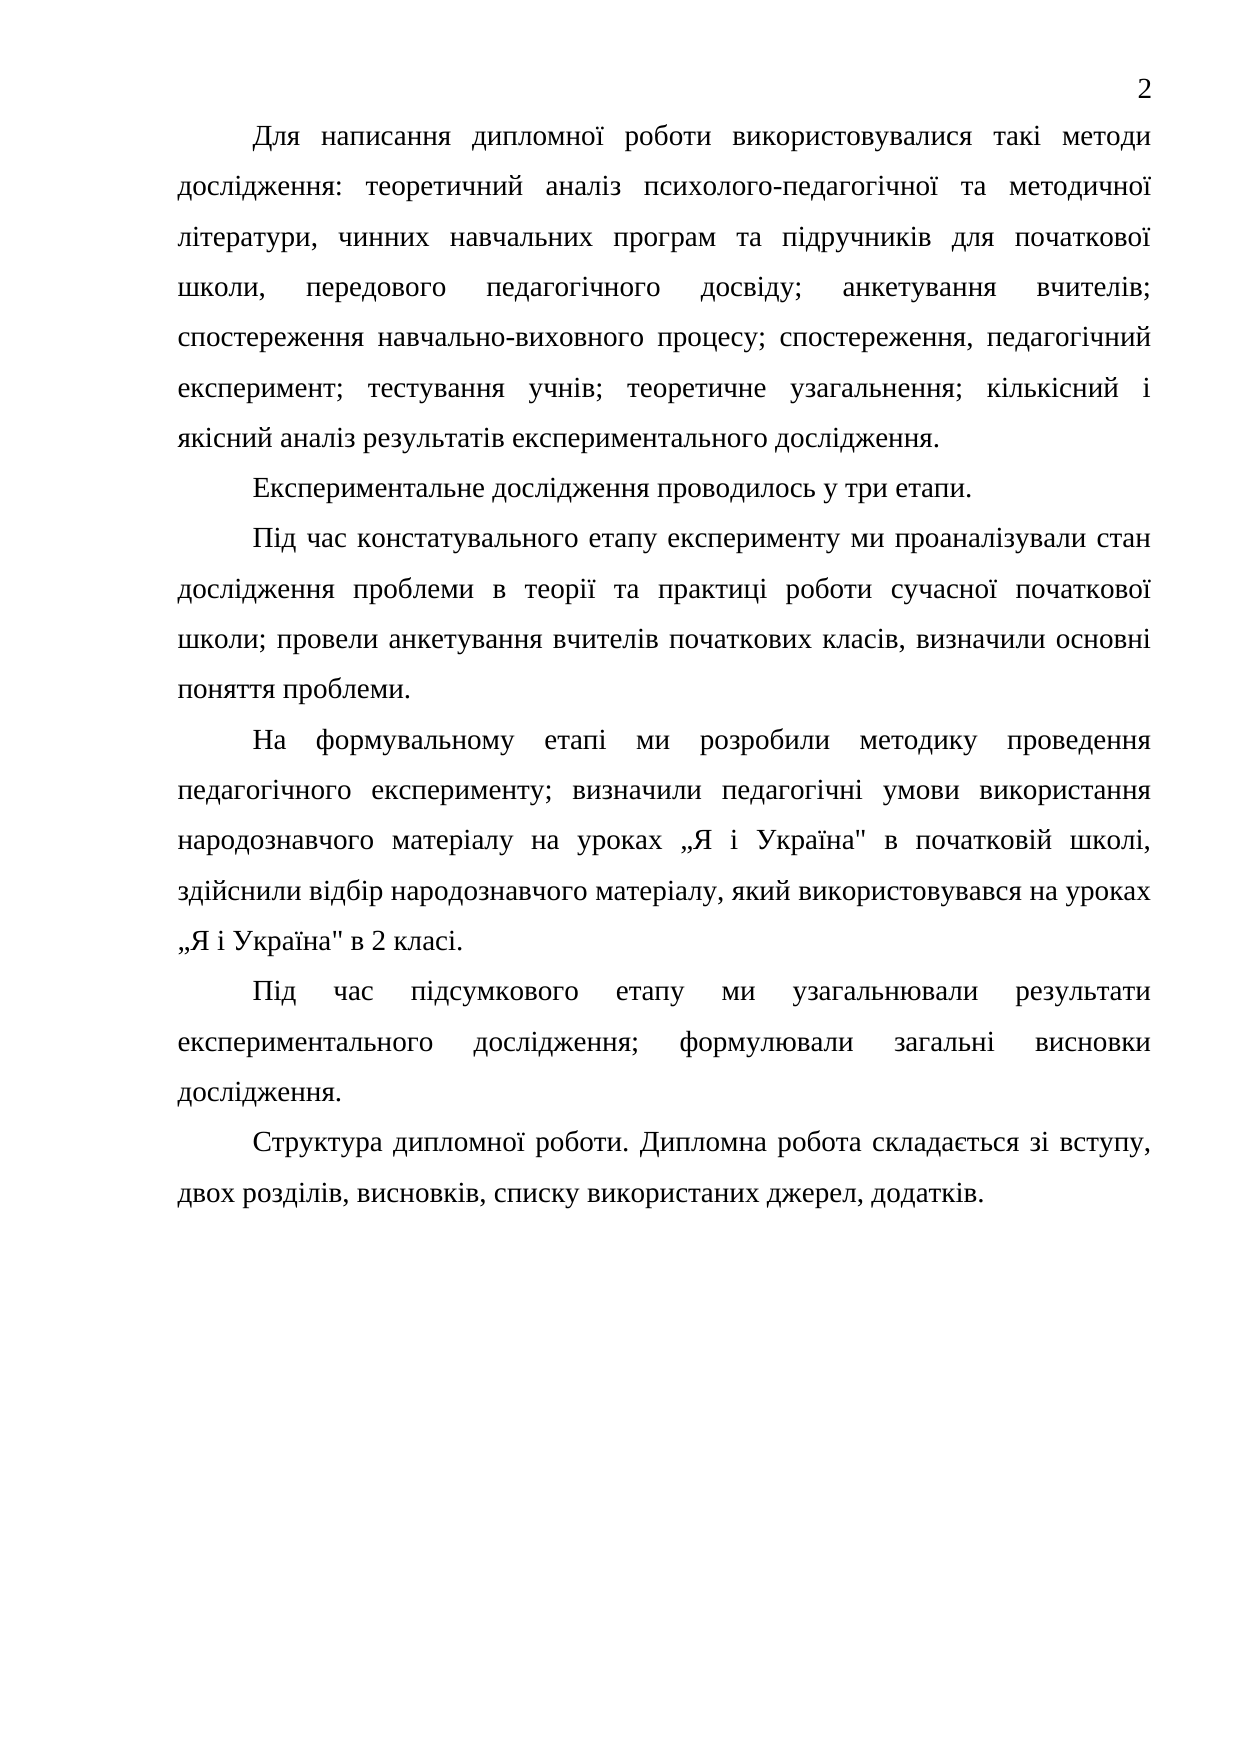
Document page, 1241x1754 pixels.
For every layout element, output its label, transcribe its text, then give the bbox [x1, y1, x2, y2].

text Під час підсумкового етапу ми узагальнювали результати експериментального дослідження; формулювали загальні висновки дослідження. [177, 973, 1152, 1108]
text Експериментальне дослідження проводилось у три етапи. [177, 470, 1152, 504]
text Під час констатувального етапу експерименту ми проаналізували стан дослідження проблеми в теорії та практиці роботи сучасної початкової школи; провели анкетування вчителів початкових класів, визначили основні поняття проблеми. [177, 521, 1152, 705]
text Для написання дипломної роботи використовувалися такі методи дослідження: теоретичний аналіз психолого-педагогічної та методичної літератури, чинних навчальних програм та підручників для початкової школи, передового педагогічного досвіду; анкетування вчителів; спостереження навчально-виховного процесу; спостереження, педагогічний експеримент; тестування учнів; теоретичне узагальнення; кількісний і якісний аналіз результатів експериментального дослідження. [177, 118, 1152, 453]
text Структура дипломної роботи. Дипломна робота складається зі вступу, двох розділів, висновків, списку використаних джерел, додатків. [177, 1124, 1152, 1208]
text На формувальному етапі ми розробили методику проведення педагогічного експерименту; визначили педагогічні умови використання народознавчого матеріалу на уроках „Я і Україна" в початковій школі, здійснили відбір народознавчого матеріалу, який використовувався на уроках „Я і Україна" в 2 класі. [177, 722, 1152, 957]
